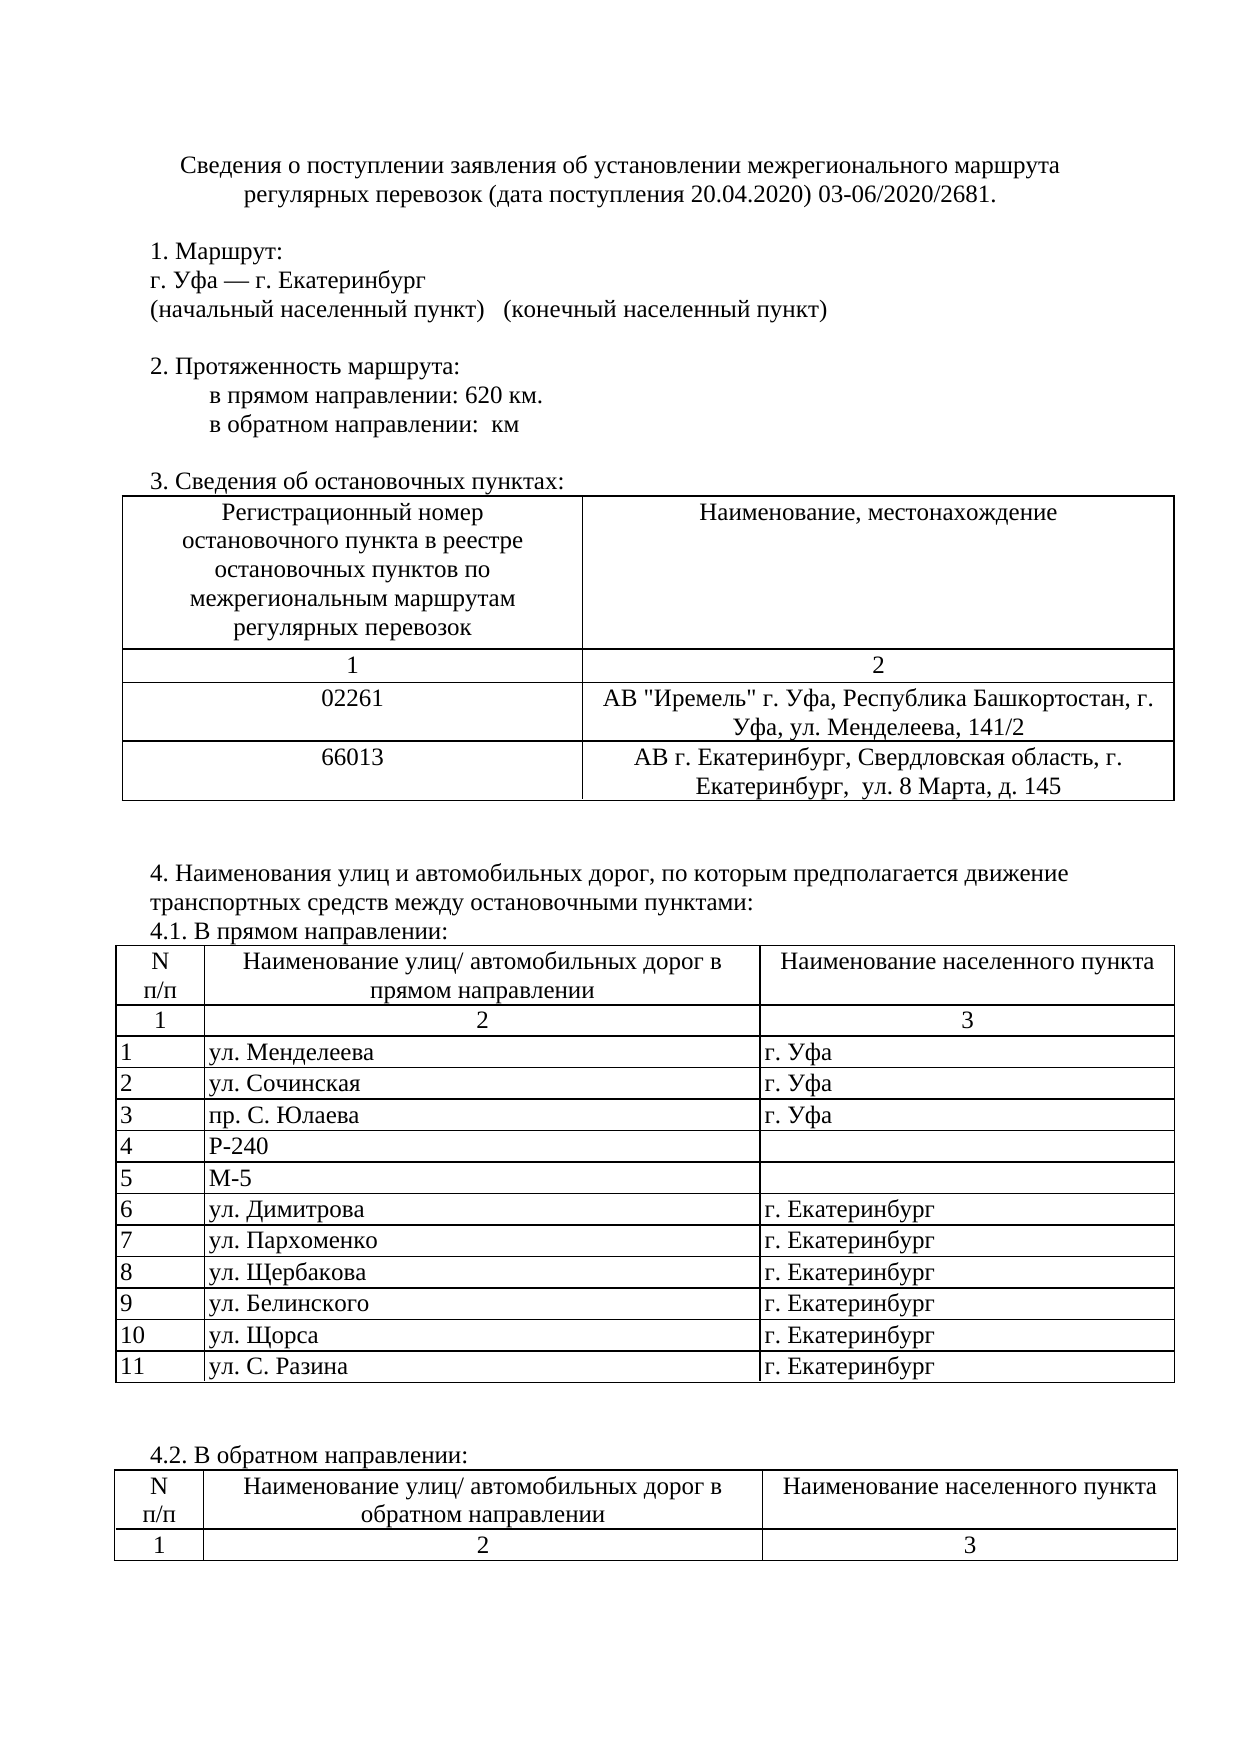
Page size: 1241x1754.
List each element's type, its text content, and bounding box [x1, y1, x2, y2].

table_cell г. Екатеринбург [761, 1320, 1174, 1350]
table_cell 3 [761, 1006, 1174, 1035]
text г. Уфа — г. Екатеринбург [150, 265, 1090, 294]
table_cell г. Екатеринбург [761, 1194, 1174, 1224]
table_cell 4 [117, 1131, 204, 1161]
table_cell 10 [117, 1320, 204, 1350]
table_cell г. Уфа [761, 1037, 1174, 1067]
table_cell ул. Белинского [205, 1289, 759, 1318]
table_cell Р-240 [205, 1131, 759, 1161]
table_header Наименование, местонахождение [583, 497, 1173, 648]
table_cell ул. Пархоменко [205, 1226, 759, 1256]
table_header Наименование улиц/ автомобильных дорог в прямом направлении [205, 946, 759, 1004]
table_cell г. Уфа [761, 1100, 1174, 1130]
table_cell 2 [205, 1006, 759, 1035]
table_cell 5 [117, 1163, 204, 1193]
table_cell 8 [117, 1257, 204, 1287]
table_cell 3 [763, 1528, 1177, 1560]
table_cell АВ г. Екатеринбург, Свердловская область, г. Екатеринбург, ул. 8 Марта, д. 145 [583, 742, 1173, 799]
table_header N п/п [117, 946, 204, 1004]
table_cell 3 [117, 1100, 204, 1130]
table_cell 2 [117, 1068, 204, 1098]
table_cell 1 [117, 1006, 204, 1035]
table_header N п/п [115, 1471, 203, 1528]
table_header Регистрационный номер остановочного пункта в реестре остановочных пунктов по межрегиональным маршрутам регулярных перевозок [123, 497, 582, 648]
table_cell [761, 1131, 1174, 1161]
table_cell ул. Димитрова [205, 1194, 759, 1224]
table_cell г. Екатеринбург [761, 1226, 1174, 1256]
text 3. Сведения об остановочных пунктах: [150, 466, 1090, 495]
text 4.1. В прямом направлении: [150, 916, 1090, 945]
table_cell ул. Щорса [205, 1320, 759, 1350]
table_cell М-5 [205, 1163, 759, 1193]
table_cell 02261 [123, 683, 582, 740]
text 4. Наименования улиц и автомобильных дорог, по которым предполагается движение транспортных средств между остановочными пунктами: [150, 858, 1090, 916]
table_cell г. Екатеринбург [761, 1257, 1174, 1287]
text (начальный населенный пункт) (конечный населенный пункт) [150, 294, 1090, 322]
table_cell 11 [117, 1352, 204, 1381]
table_cell г. Екатеринбург [761, 1352, 1174, 1381]
table_cell 66013 [123, 742, 582, 799]
table_cell ул. С. Разина [205, 1352, 759, 1381]
table_cell 1 [123, 650, 582, 681]
table_cell г. Уфа [761, 1068, 1174, 1098]
table_cell 2 [583, 650, 1173, 681]
table_header Наименование улиц/ автомобильных дорог в обратном направлении [204, 1471, 762, 1528]
text 1. Маршрут: [150, 236, 1090, 265]
text в прямом направлении: 620 км. [150, 380, 1090, 409]
table_cell пр. С. Юлаева [205, 1100, 759, 1130]
table_cell ул. Менделеева [205, 1037, 759, 1067]
table_cell 1 [115, 1529, 203, 1560]
table_cell 1 [117, 1037, 204, 1067]
table_cell 7 [117, 1226, 204, 1256]
table_cell ул. Сочинская [205, 1068, 759, 1098]
text 4.2. В обратном направлении: [150, 1440, 1090, 1469]
text 2. Протяженность маршрута: [150, 351, 1090, 380]
table_cell г. Екатеринбург [761, 1289, 1174, 1318]
table_cell 2 [204, 1530, 762, 1560]
table_header Наименование населенного пункта [763, 1471, 1177, 1528]
table_cell [761, 1163, 1174, 1193]
table_header Наименование населенного пункта [761, 946, 1174, 1004]
table_cell ул. Щербакова [205, 1257, 759, 1287]
text в обратном направлении: км [150, 409, 1090, 437]
table_cell 6 [117, 1194, 204, 1224]
table_cell АВ "Иремель" г. Уфа, Республика Башкортостан, г. Уфа, ул. Менделеева, 141/2 [583, 683, 1173, 740]
text Сведения о поступлении заявления об установлении межрегионального маршрута регулярных перевозок (дата поступления 20.04.2020) 03-06/2020/2681. [150, 150, 1090, 207]
table_cell 9 [117, 1289, 204, 1318]
